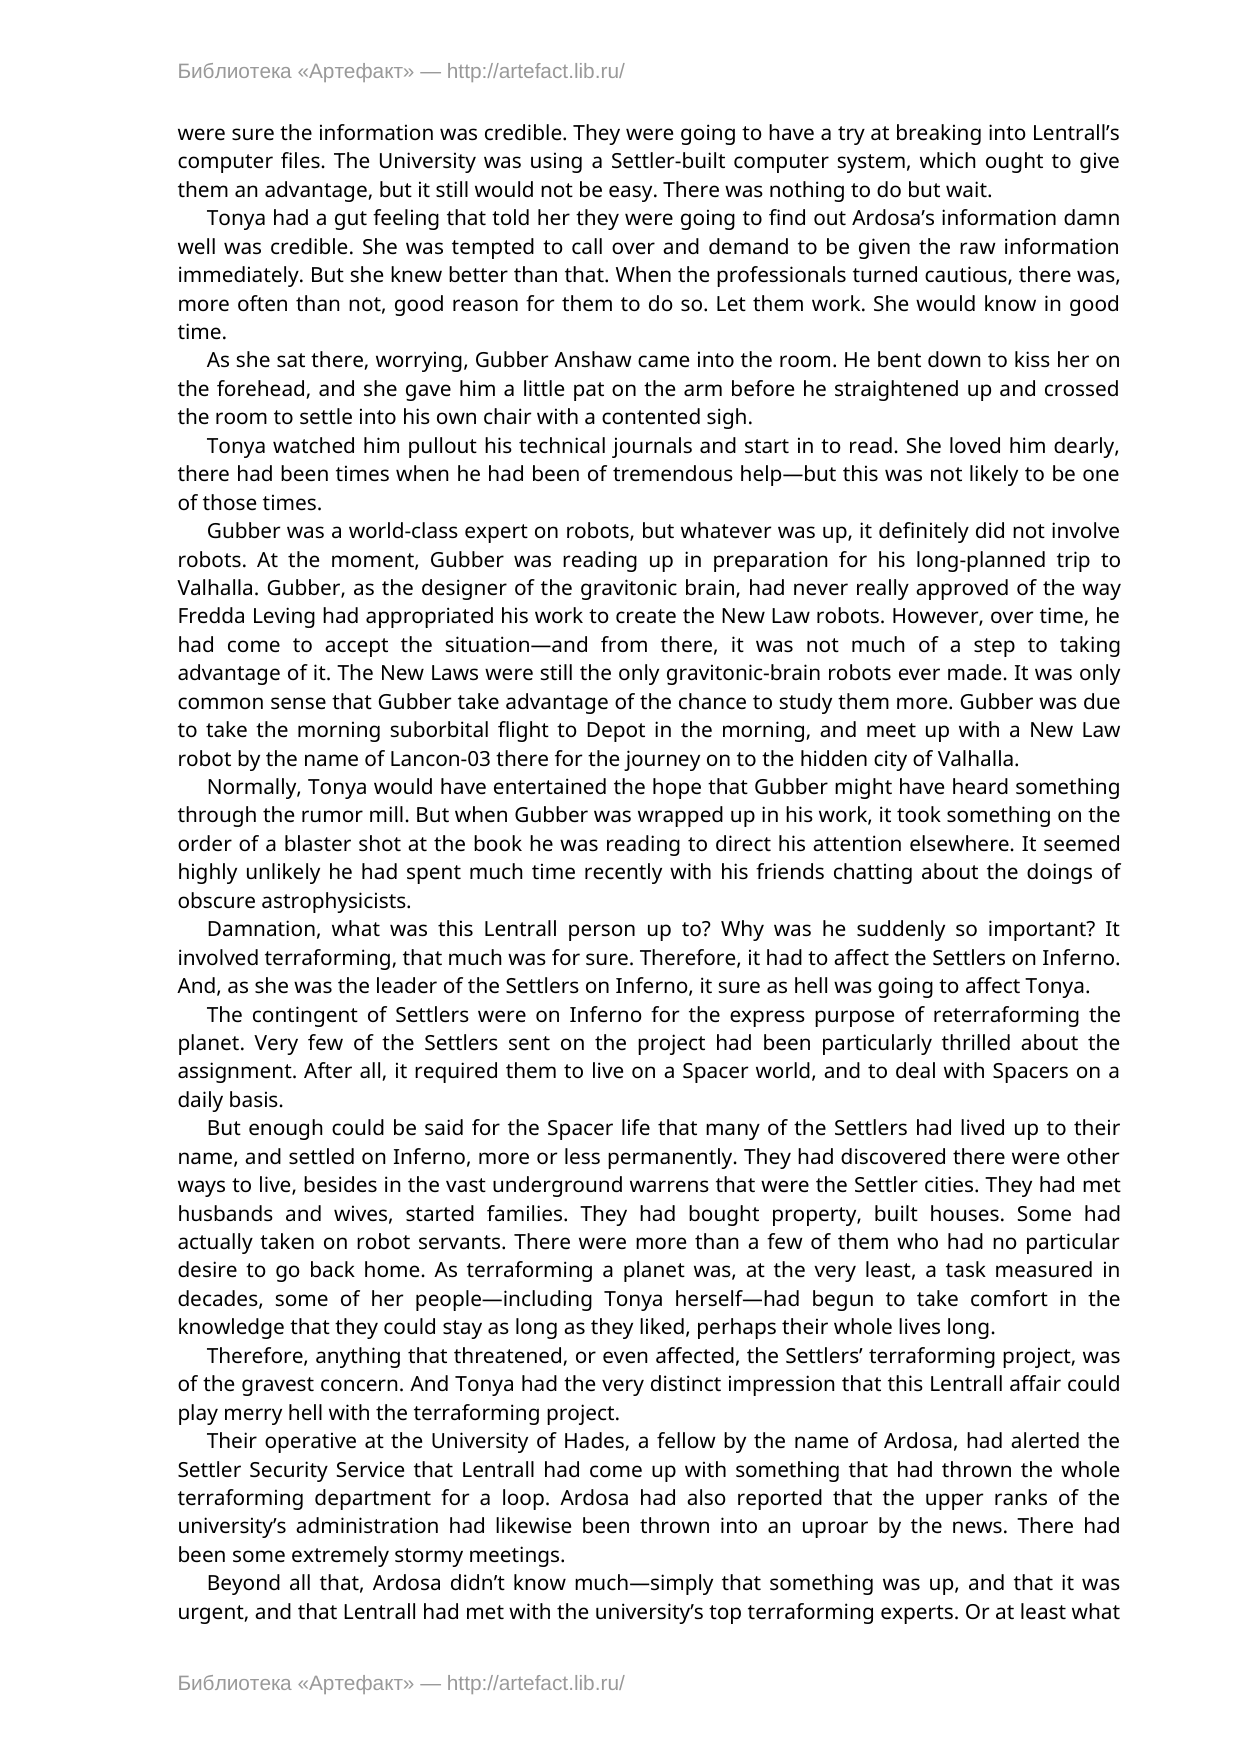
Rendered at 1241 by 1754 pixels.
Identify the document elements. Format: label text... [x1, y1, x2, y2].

text Tonya had a gut feeling that told her they were going to find out Ardosa’s information damn well was credible. She was tempted to call over and demand to be given the raw information immediately. But she knew better than that. When the professionals turned cautious, there was, more often than not, good reason for them to do so. Let them work. She would know in good time. [177, 203, 1122, 346]
text But enough could be said for the Spacer life that many of the Settlers had lived up to their name, and settled on Inferno, more or less permanently. They had discovered there were other ways to live, besides in the vast underground warrens that were the Settler cities. They had met husbands and wives, started families. They had bought property, built houses. Some had actually taken on robot servants. There were more than a few of them who had no particular desire to go back home. As terraforming a planet was, at the very least, a task measured in decades, some of her people—including Tonya herself—had begun to take comfort in the knowledge that they could stay as long as they liked, perhaps their whole lives long. [177, 1113, 1122, 1341]
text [177, 118, 1122, 203]
text Damnation, what was this Lentrall person up to? Why was he suddenly so important? It involved terraforming, that much was for sure. Therefore, it had to affect the Settlers on Inferno. And, as she was the leader of the Settlers on Inferno, it sure as hell was going to affect Tonya. [177, 914, 1122, 1000]
text The contingent of Settlers were on Inferno for the express purpose of reterraforming the planet. Very few of the Settlers sent on the project had been particularly thrilled about the assignment. After all, it required them to live on a Spacer world, and to deal with Spacers on a daily basis. [177, 1000, 1122, 1113]
text As she sat there, worrying, Gubber Anshaw came into the room. He bent down to kiss her on the forehead, and she gave him a little pat on the arm before he straightened up and crossed the room to settle into his own chair with a contented sigh. [177, 346, 1122, 431]
text Therefore, anything that threatened, or even affected, the Settlers’ terraforming project, was of the gravest concern. And Tonya had the very distinct impression that this Lentrall affair could play merry hell with the terraforming project. [177, 1341, 1122, 1426]
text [177, 1568, 1122, 1625]
text Their operative at the University of Hades, a fellow by the name of Ardosa, had alerted the Settler Security Service that Lentrall had come up with something that had thrown the whole terraforming department for a loop. Ardosa had also reported that the upper ranks of the university’s administration had likewise been thrown into an uproar by the news. There had been some extremely stormy meetings. [177, 1426, 1122, 1568]
text Gubber was a world-class expert on robots, but whatever was up, it definitely did not involve robots. At the moment, Gubber was reading up in preparation for his long-planned trip to Valhalla. Gubber, as the designer of the gravitonic brain, had never really approved of the way Fredda Leving had appropriated his work to create the New Law robots. However, over time, he had come to accept the situation—and from there, it was not much of a step to taking advantage of it. The New Laws were still the only gravitonic-brain robots ever made. It was only common sense that Gubber take advantage of the chance to study them more. Gubber was due to take the morning suborbital flight to Depot in the morning, and meet up with a New Law robot by the name of Lancon-03 there for the journey on to the hidden city of Valhalla. [177, 516, 1122, 772]
text Normally, Tonya would have entertained the hope that Gubber might have heard something through the rumor mill. But when Gubber was wrapped up in his work, it took something on the order of a blaster shot at the book he was reading to direct his attention elsewhere. It seemed highly unlikely he had spent much time recently with his friends chatting about the doings of obscure astrophysicists. [177, 772, 1122, 914]
text Tonya watched him pullout his technical journals and start in to read. She loved him dearly, there had been times when he had been of tremendous help—but this was not likely to be one of those times. [177, 431, 1122, 516]
